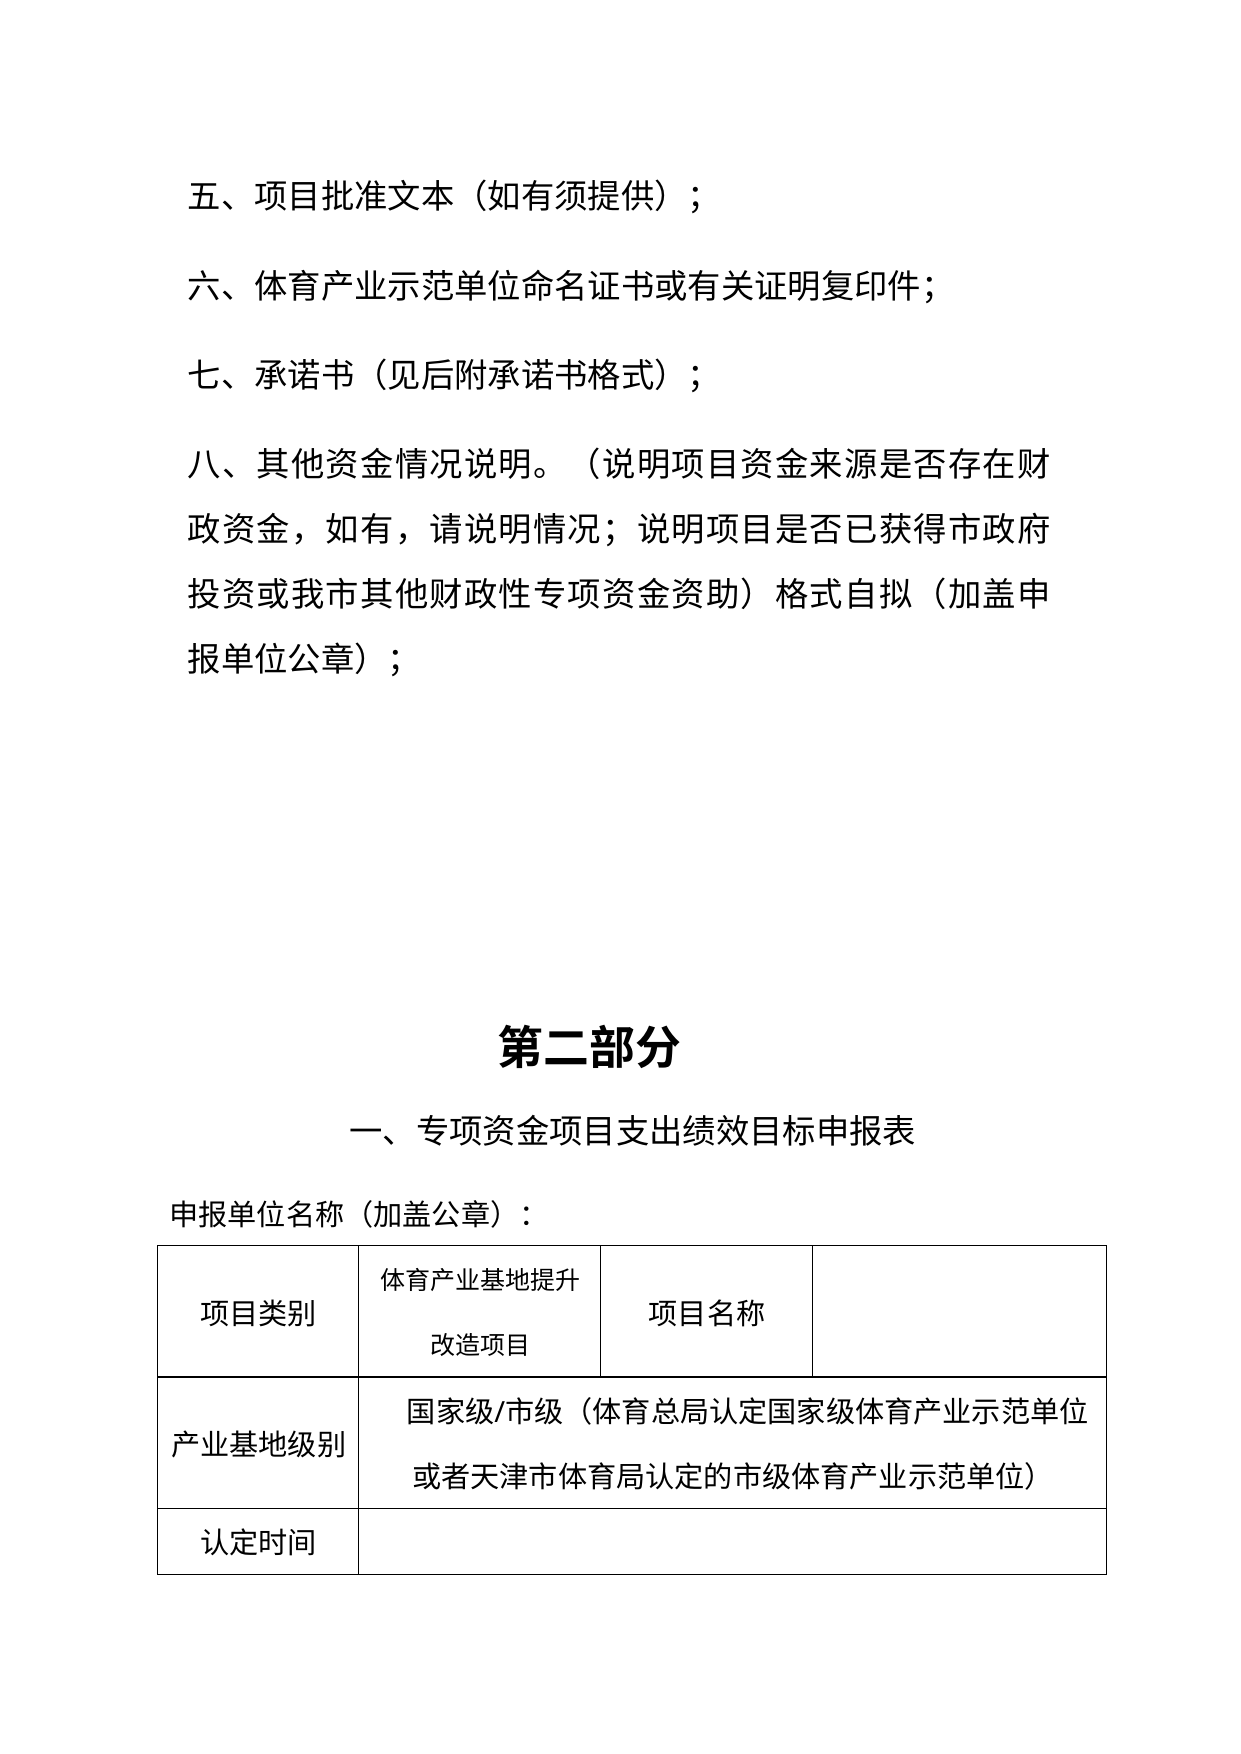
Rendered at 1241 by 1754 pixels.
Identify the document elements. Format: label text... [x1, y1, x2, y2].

table_cell 认定时间 [158, 1509, 358, 1573]
table_cell 项目类别 [158, 1246, 358, 1376]
text 八、其他资金情况说明。（说明项目资金来源是否存在财政资金，如有，请说明情况；说明项目是否已获得市政府投资或我市其他财政性专项资金资助）格式自拟（加盖申报单位公章）； [187, 429, 1053, 689]
text 第二部分 [338, 1015, 1053, 1077]
list 承诺书（见后附承诺书格式）； [187, 340, 1053, 405]
table_cell 项目名称 [601, 1246, 812, 1376]
table_cell 产业基地级别 [158, 1378, 358, 1507]
list 项目批准文本（如有须提供）； [187, 162, 1053, 227]
table_cell 体育产业基地提升改造项目 [359, 1246, 600, 1376]
table_header 一、专项资金项目支出绩效目标申报表 [158, 1077, 1107, 1180]
table_cell 国家级/市级（体育总局认定国家级体育产业示范单位或者天津市体育局认定的市级体育产业示范单位） [359, 1378, 1106, 1507]
list 体育产业示范单位命名证书或有关证明复印件； [187, 251, 1053, 316]
table_cell 申报单位名称（加盖公章）： [158, 1180, 1107, 1245]
table_cell [813, 1246, 1106, 1376]
table_cell [359, 1509, 1106, 1573]
